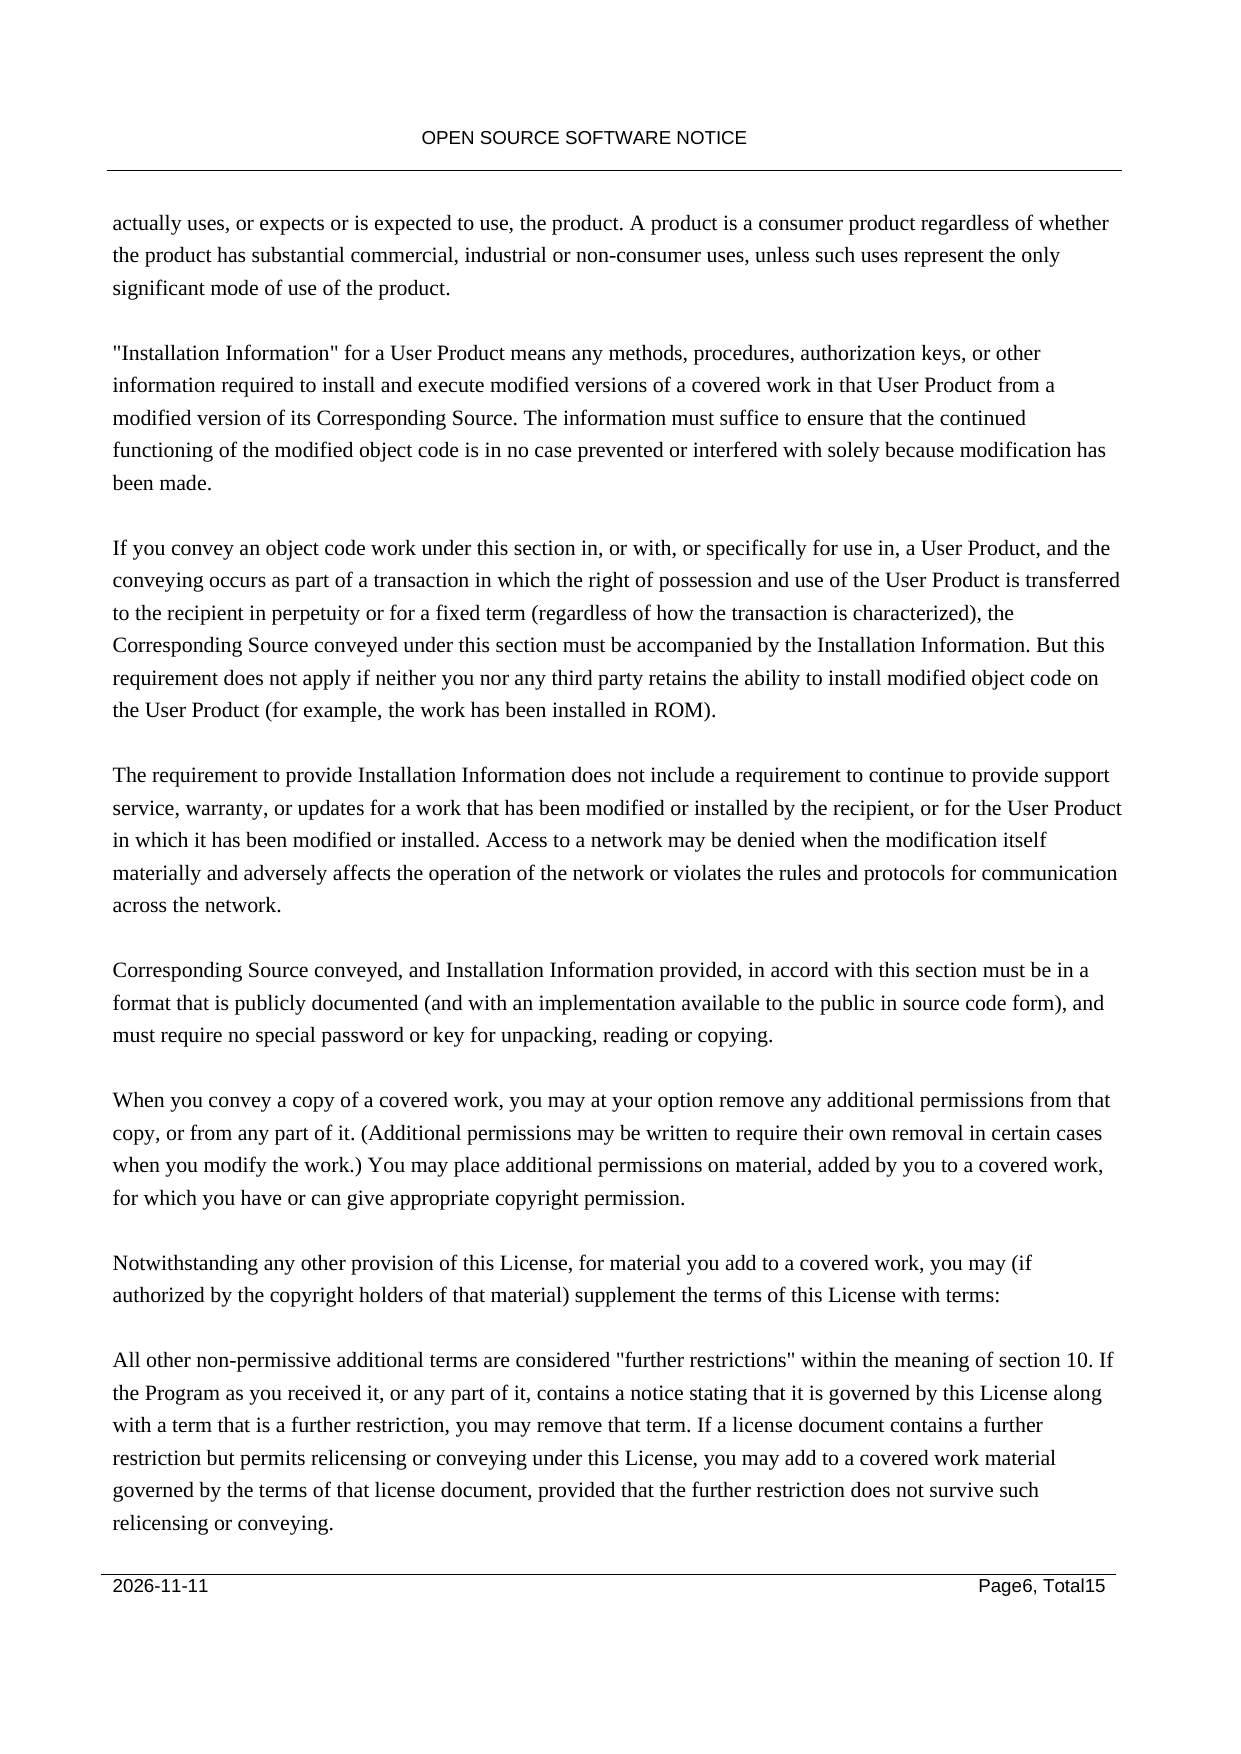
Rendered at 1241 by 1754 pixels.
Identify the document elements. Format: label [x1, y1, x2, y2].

text [112, 206, 1128, 1539]
